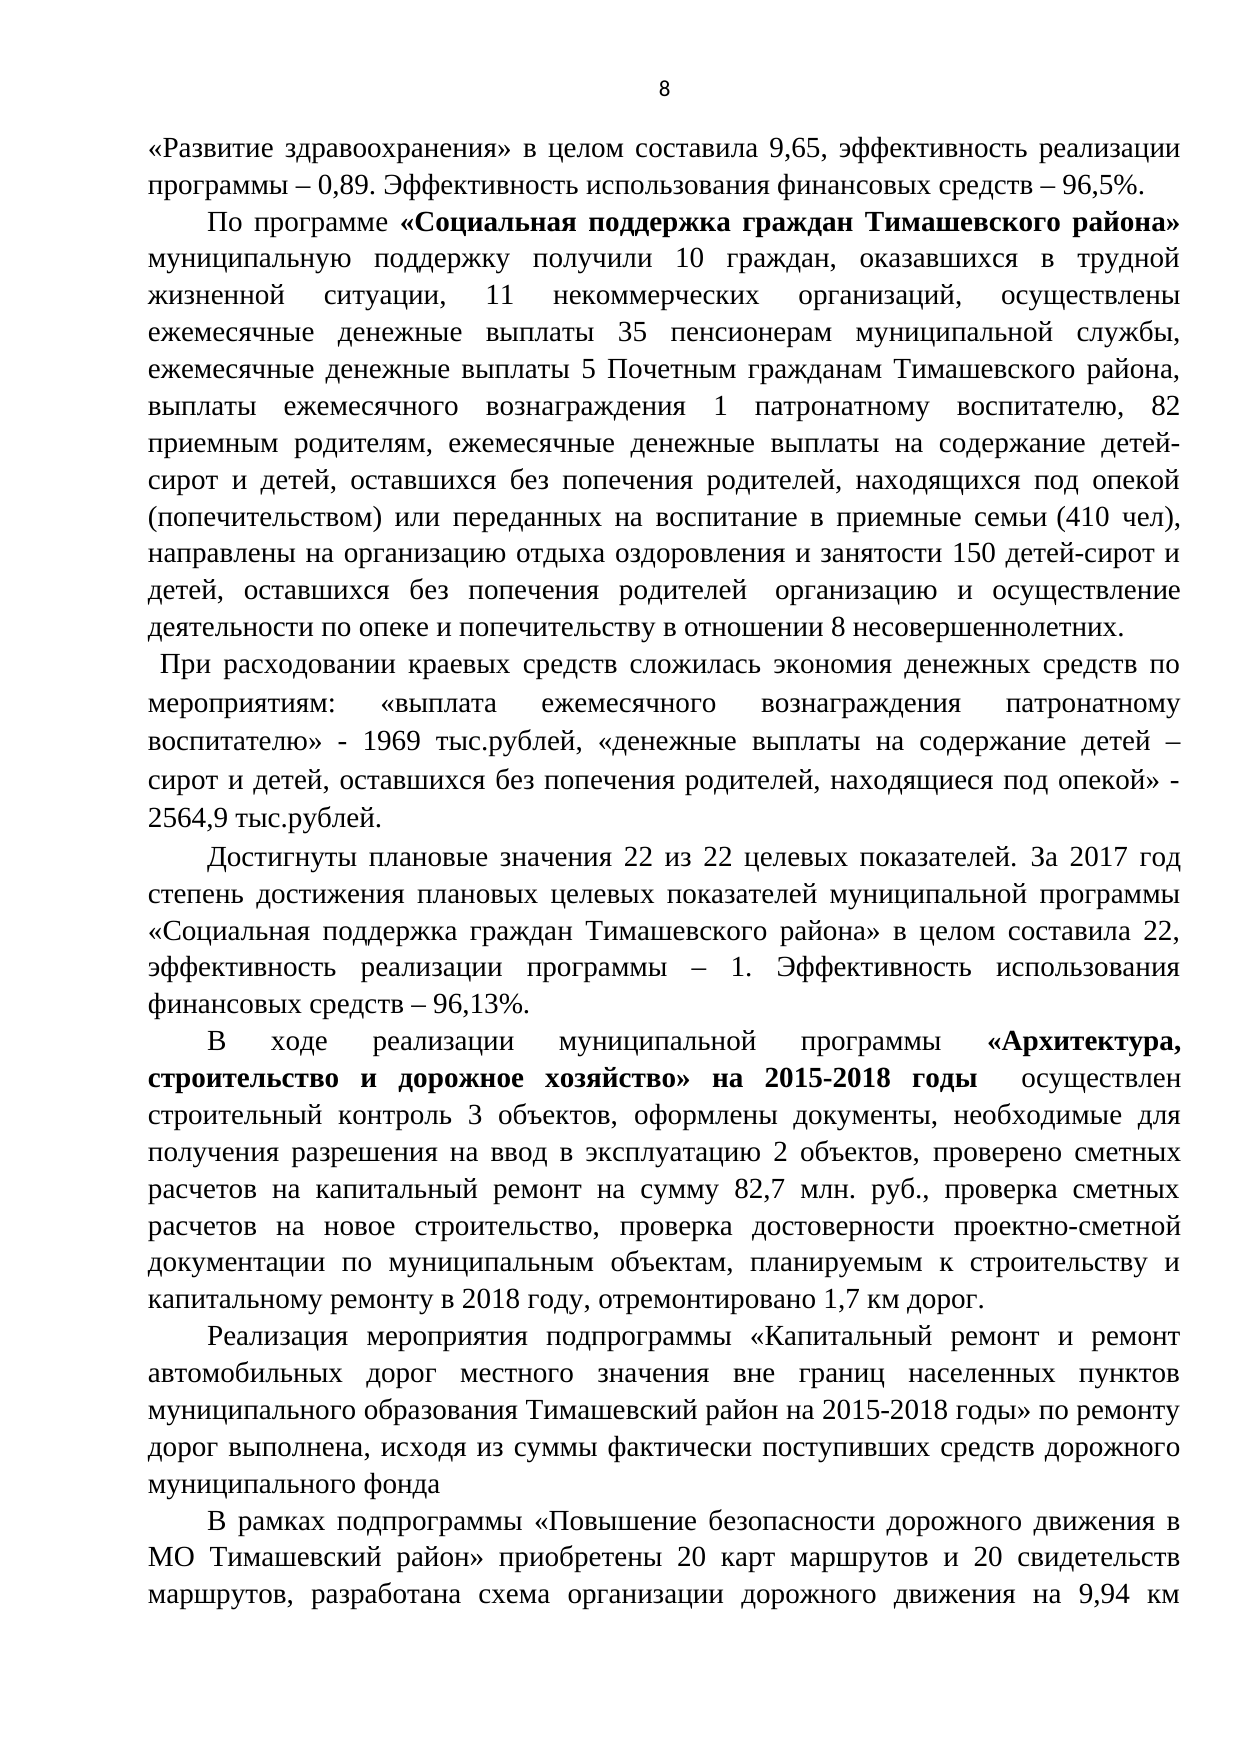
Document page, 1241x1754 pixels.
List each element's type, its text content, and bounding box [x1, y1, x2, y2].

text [148, 1503, 1181, 1610]
text Реализация мероприятия подпрограммы «Капитальный ремонт и ремонт автомобильных дорог местного значения вне границ населенных пунктов муниципального образования Тимашевский район на 2015-2018 годы» по ремонту дорог выполнена, исходя из суммы фактически поступивших средств дорожного муниципального фонда [148, 1318, 1181, 1499]
text По программе «Социальная поддержка граждан Тимашевского района» муниципальную поддержку получили 10 граждан, оказавшихся в трудной жизненной ситуации, 11 некоммерческих организаций, осуществлены ежемесячные денежные выплаты 35 пенсионерам муниципальной службы, ежемесячные денежные выплаты 5 Почетным гражданам Тимашевского района, выплаты ежемесячного вознаграждения 1 патронатному воспитателю, 82 приемным родителям, ежемесячные денежные выплаты на содержание детей-сирот и детей, оставшихся без попечения родителей, находящихся под опекой (попечительством) или переданных на воспитание в приемные семьи (410 чел), направлены на организацию отдыха оздоровления и занятости 150 детей-сирот и детей, оставшихся без попечения родителей организацию и осуществление деятельности по опеке и попечительству в отношении 8 несовершеннолетних. [148, 204, 1181, 643]
text В ходе реализации муниципальной программы «Архитектура, строительство и дорожное хозяйство» на 2015-2018 годы осуществлен строительный контроль 3 объектов, оформлены документы, необходимые для получения разрешения на ввод в эксплуатацию 2 объектов, проверено сметных расчетов на капитальный ремонт на сумму 82,7 млн. руб., проверка сметных расчетов на новое строительство, проверка достоверности проектно-сметной документации по муниципальным объектам, планируемым к строительству и капитальному ремонту в 2018 году, отремонтировано 1,7 км дорог. [148, 1023, 1181, 1315]
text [148, 130, 1181, 200]
text Достигнуты плановые значения 22 из 22 целевых показателей. За 2017 год степень достижения плановых целевых показателей муниципальной программы «Социальная поддержка граждан Тимашевского района» в целом составила 22, эффективность реализации программы – 1. Эффективность использования финансовых средств – 96,13%. [148, 839, 1181, 1020]
text При расходовании краевых средств сложилась экономия денежных средств по мероприятиям: «выплата ежемесячного вознаграждения патронатному воспитателю» - 1969 тыс.рублей, «денежные выплаты на содержание детей – сирот и детей, оставшихся без попечения родителей, находящиеся под опекой» - 2564,9 тыс.рублей. [148, 646, 1181, 834]
